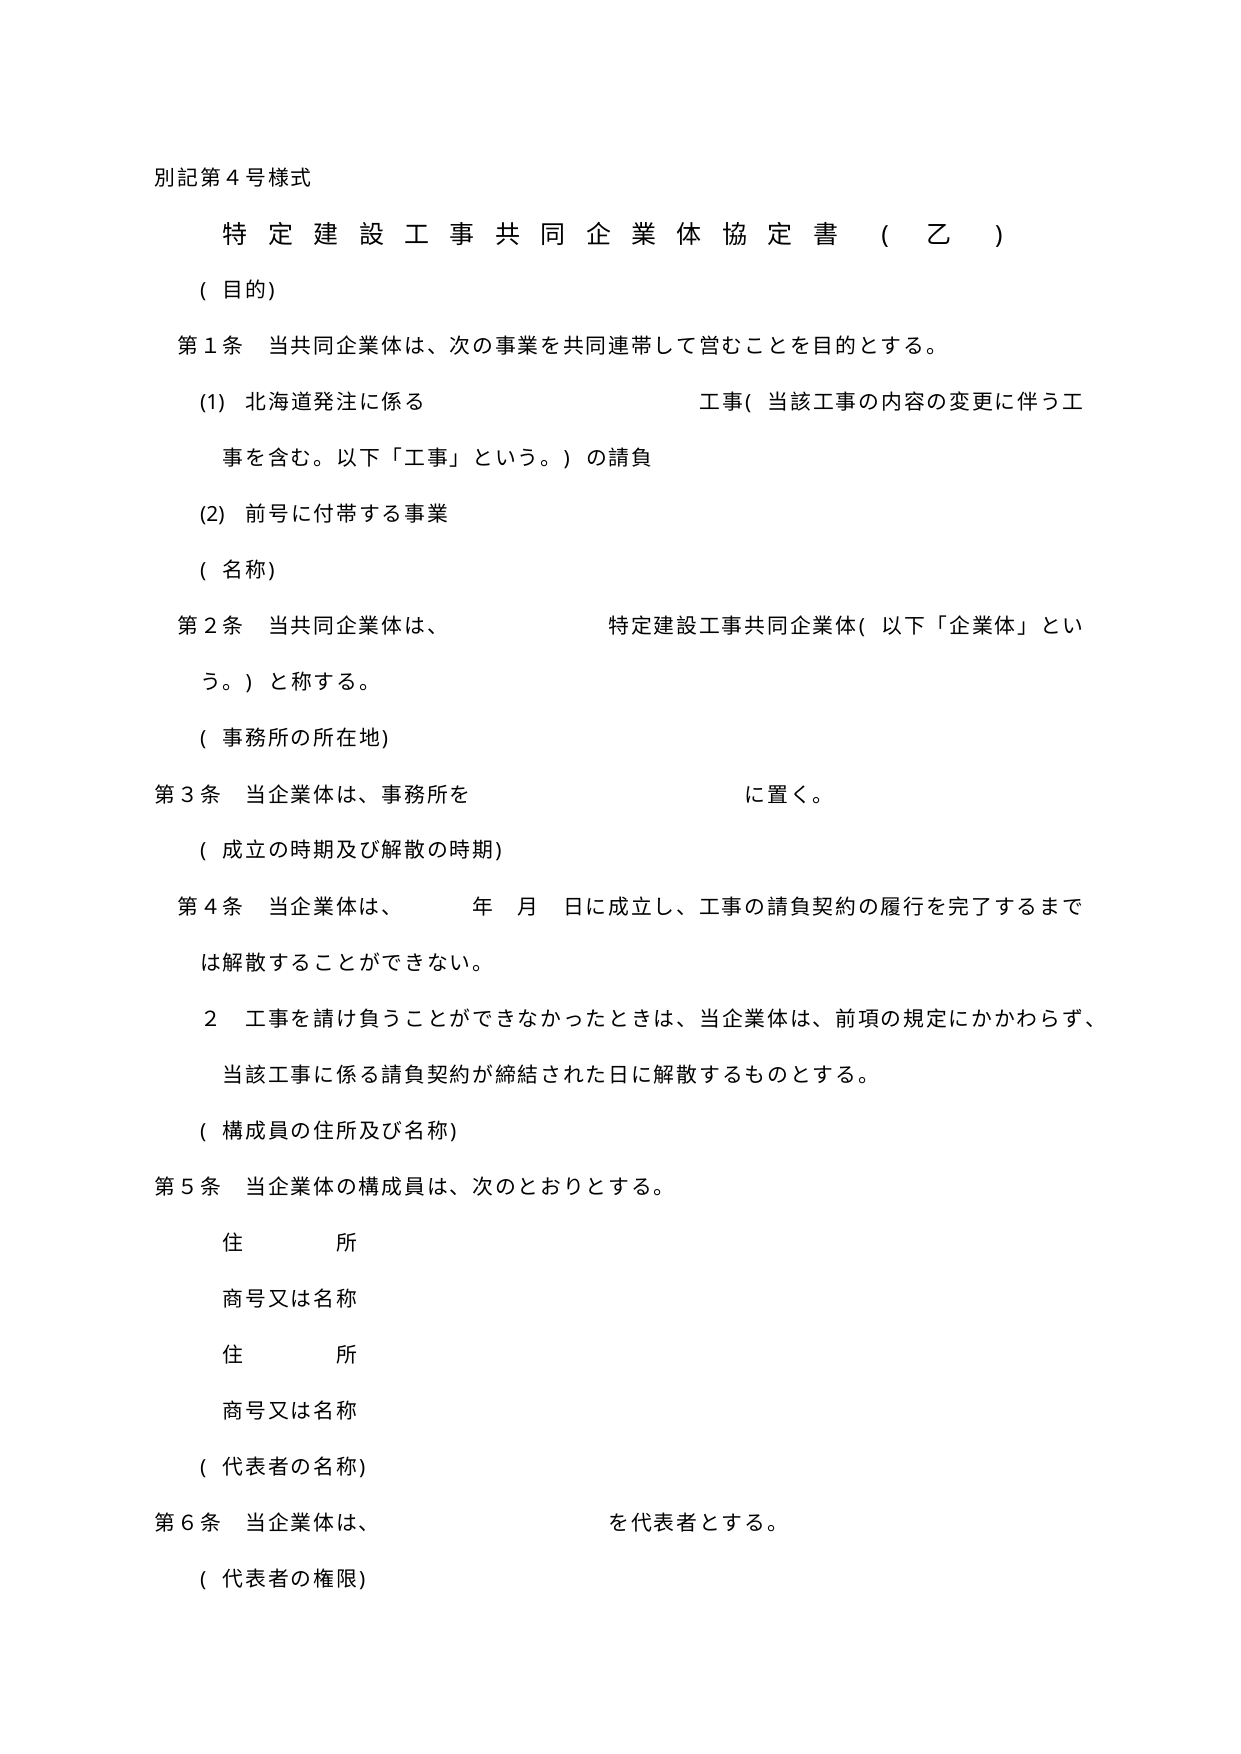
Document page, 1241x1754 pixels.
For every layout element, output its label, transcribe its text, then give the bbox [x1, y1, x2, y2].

text 別記第４号様式 [154, 148, 1086, 204]
text 第１条 当共同企業体は、次の事業を共同連帯して営むことを目的とする。 [155, 317, 1086, 373]
text (目的) [154, 261, 1086, 317]
text 商号又は名称 [154, 1269, 1086, 1325]
text (2) 前号に付帯する事業 [178, 485, 1086, 541]
text 住 所 [154, 1213, 1086, 1269]
text 第２条 当共同企業体は、 特定建設工事共同企業体(以下「企業体」という。)と称する。 [155, 597, 1086, 709]
text (構成員の住所及び名称) [154, 1101, 1086, 1157]
text 第５条 当企業体の構成員は、次のとおりとする。 [154, 1157, 1086, 1213]
text (事務所の所在地) [154, 709, 1086, 765]
text ２ 工事を請け負うことができなかったときは、当企業体は、前項の規定にかかわらず、当該工事に係る請負契約が締結された日に解散するものとする。 [178, 989, 1086, 1101]
text (名称) [190, 541, 1086, 597]
text (成立の時期及び解散の時期) [154, 821, 1086, 877]
text 特定建設工事共同企業体協定書(乙) [154, 204, 1086, 261]
text (代表者の名称) [154, 1437, 1086, 1493]
text 第４条 当企業体は、 年 月 日に成立し、工事の請負契約の履行を完了するまでは解散することができない。 [155, 877, 1086, 989]
text 第６条 当企業体は、 を代表者とする。 [154, 1493, 1086, 1549]
text 商号又は名称 [154, 1381, 1086, 1437]
text 住 所 [154, 1325, 1086, 1381]
text 第３条 当企業体は、事務所を に置く。 [154, 765, 1086, 821]
text (代表者の権限) [154, 1549, 1086, 1606]
text (1) 北海道発注に係る 工事(当該工事の内容の変更に伴う工事を含む。以下「工事」という。)の請負 [178, 373, 1086, 485]
